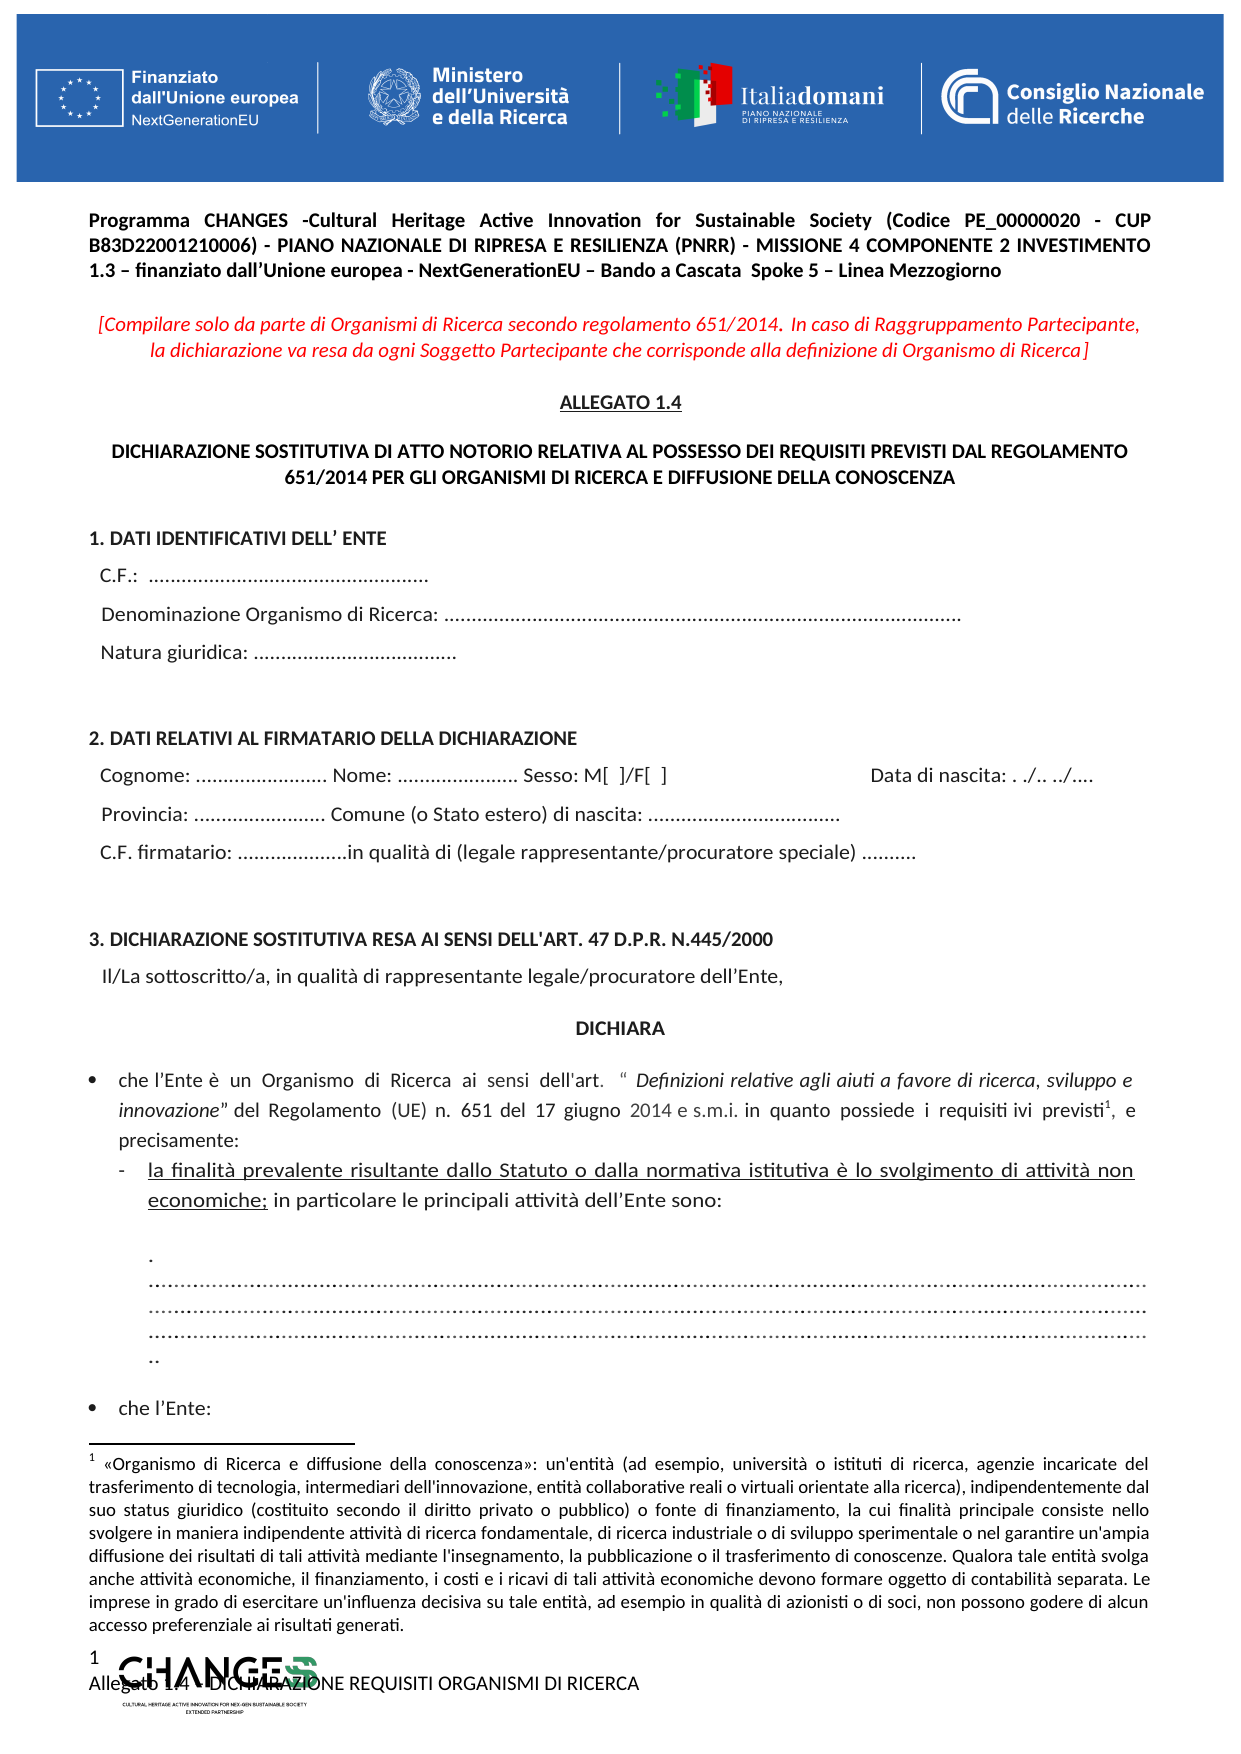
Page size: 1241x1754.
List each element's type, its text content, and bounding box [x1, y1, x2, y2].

subtitle ALLEGATO 1.4 [89, 392, 1152, 413]
text C.F. firmatario: ....................in qualità di (legale rappresentante/procuratore speciale) .......... [100, 839, 1152, 864]
text Cognome: ........................ Nome: ...................... Sesso: M[ ]/F[ ] Data di nascita: . ./.. ../.... [100, 763, 1152, 788]
text DICHIARAZIONE SOSTITUTIVA DI ATTO NOTORIO RELATIVA AL POSSESSO DEI REQUISITI PREVISTI DAL REGOLAMENTO 651/2014 PER GLI ORGANISMI DI RICERCA E DIFFUSIONE DELLA CONOSCENZA [89, 439, 1152, 489]
text Provincia: ........................ Comune (o Stato estero) di nascita: ................................... [101, 801, 1152, 826]
subtitle DICHIARA [89, 1016, 1152, 1041]
picture [16, 14, 1224, 182]
text 1. DATI IDENTIFICATIVI DELL’ ENTE [89, 525, 1152, 550]
text [Compilare solo da parte di Organismi di Ricerca secondo regolamento 651/2014. In caso di Raggruppamento Partecipante, la dichiarazione va resa da ogni Soggetto Partecipante che corrisponde alla definizione di Organismo di Ricerca] [89, 308, 1152, 363]
text Programma CHANGES -Cultural Heritage Active Innovation for Sustainable Society (Codice PE_00000020 - CUP B83D22001210006) - PIANO NAZIONALE DI RIPRESA E RESILIENZA (PNRR) - MISSIONE 4 COMPONENTE 2 INVESTIMENTO 1.3 – finanziato dall’Unione europea - NextGenerationEU – Bando a Cascata Spoke 5 – Linea Mezzogiorno [89, 207, 1152, 283]
list la finalità prevalente risultante dallo Statuto o dalla normativa istitutiva è lo svolgimento di attività non economiche; in particolare le principali attività dell’Ente sono: [118, 1157, 1137, 1212]
text Denominazione Organismo di Ricerca: .............................................................................................. [101, 601, 1152, 626]
text 3. DICHIARAZIONE SOSTITUTIVA RESA AI SENSI DELL'ART. 47 D.P.R. N.445/2000 [89, 926, 1152, 951]
text 2. DATI RELATIVI AL FIRMATARIO DELLA DICHIARAZIONE [89, 725, 1152, 750]
list che l’Ente è un Organismo di Ricerca ai sensi dell'art. “Definizioni relative agli aiuti a favore di ricerca, sviluppo e innovazione” del Regolamento (UE) n. 651 del 17 giugno 2014 e s.m.i. in quanto possiede i requisiti ivi previsti, e precisamente: [89, 1067, 1137, 1152]
text Natura giuridica: ..................................... [100, 639, 1152, 664]
text Il/La sottoscritto/a, in qualità di rappresentante legale/procuratore dell’Ente, [102, 964, 1152, 989]
list che l’Ente: [89, 1395, 1152, 1421]
picture [88, 1652, 341, 1717]
text ............................................................................................................................................................................................................................................................................................................................................................................................................................................................................................. [148, 1242, 1152, 1369]
text C.F.: ................................................... [99, 563, 1152, 588]
